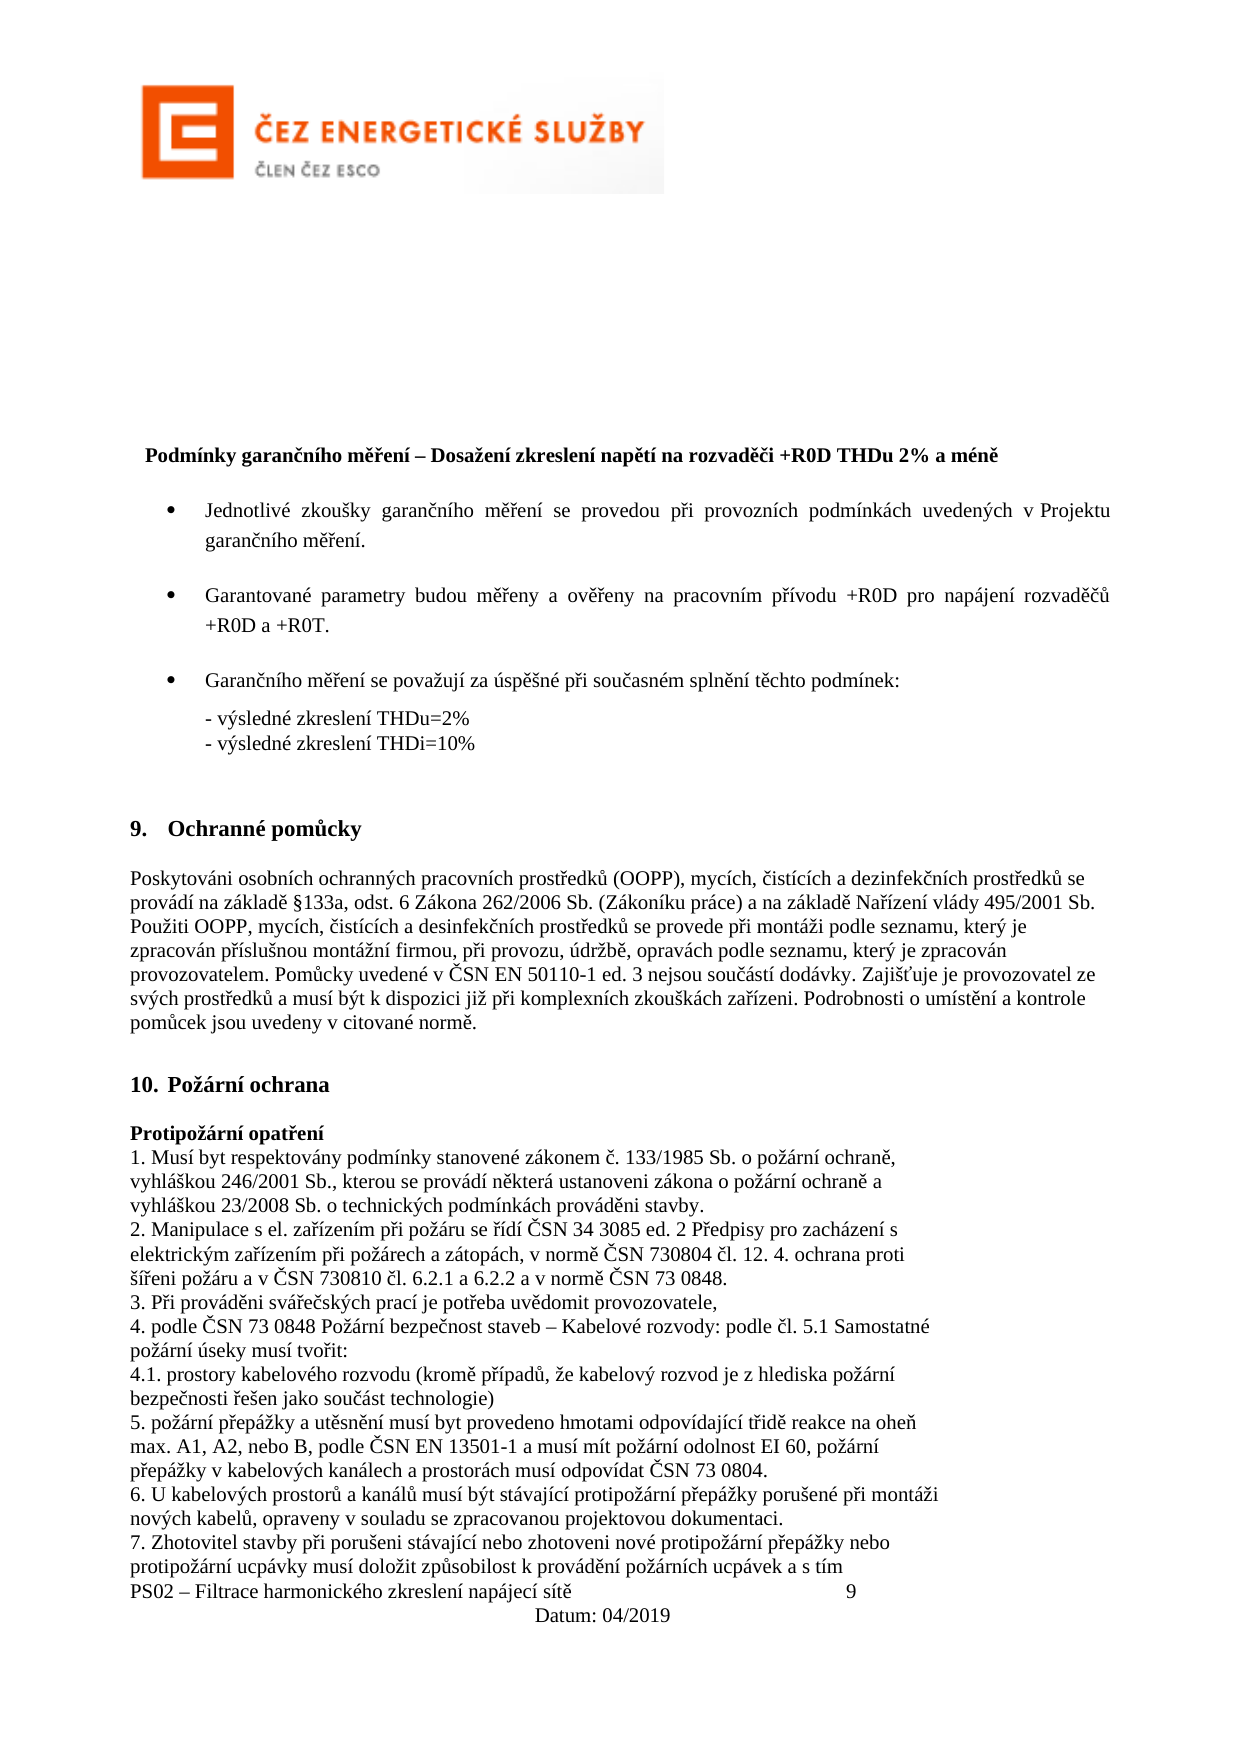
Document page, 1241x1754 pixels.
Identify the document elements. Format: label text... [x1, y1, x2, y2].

list Garančního měření se považují za úspěšné při současném splnění těchto podmínek: [167, 662, 1110, 692]
text 5. požární přepážky a utěsnění musí byt provedeno hmotami odpovídající třidě reakce na oheň [130, 1410, 1110, 1434]
text přepážky v kabelových kanálech a prostorách musí odpovídat ČSN 73 0804. [130, 1458, 1110, 1482]
text vyhláškou 246/2001 Sb., kterou se provádí některá ustanoveni zákona o požární ochraně a [130, 1169, 1110, 1193]
text 4.1. prostory kabelového rozvodu (kromě případů, že kabelový rozvod je z hlediska požární [130, 1362, 1110, 1386]
text max. A1, A2, nebo B, podle ČSN EN 13501-1 a musí mít požární odolnost EI 60, požární [130, 1434, 1110, 1458]
text bezpečnosti řešen jako součást technologie) [130, 1386, 1110, 1410]
text Poskytováni osobních ochranných pracovních prostředků (OOPP), mycích, čistících a dezinfekčních prostředků se provádí na základě §133a, odst. 6 Zákona 262/2006 Sb. (Zákoníku práce) a na základě Nařízení vlády 495/2001 Sb. Použiti OOPP, mycích, čistících a desinfekčních prostředků se provede při montáži podle seznamu, který je zpracován příslušnou montážní firmou, při provozu, údržbě, opravách podle seznamu, který je zpracován provozovatelem. Pomůcky uvedené v ČSN EN 50110-1 ed. 3 nejsou součástí dodávky. Zajišťuje je provozovatel ze svých prostředků a musí být k dispozici již při komplexních zkouškách zařízeni. Podrobnosti o umístění a kontrole pomůcek jsou uvedeny v citované normě. [130, 866, 1110, 1034]
text požární úseky musí tvořit: [130, 1338, 1110, 1362]
text protipožární ucpávky musí doložit způsobilost k provádění požárních ucpávek a s tím [130, 1554, 1110, 1578]
subtitle Podmínky garančního měření – Dosažení zkreslení napětí na rozvaděči +R0D THDu 2% a méně [145, 443, 1110, 467]
text vyhláškou 23/2008 Sb. o technických podmínkách prováděni stavby. [130, 1193, 1110, 1217]
list Garantované parametry budou měřeny a ověřeny na pracovním přívodu +R0D pro napájení rozvaděčů +R0D a +R0T. [167, 577, 1110, 637]
text elektrickým zařízením při požárech a zátopách, v normě ČSN 730804 čl. 12. 4. ochrana proti [130, 1241, 1110, 1266]
list - výsledné zkreslení THDi=10% [205, 730, 1110, 755]
text 7. Zhotovitel stavby při porušeni stávající nebo zhotoveni nové protipožární přepážky nebo [130, 1530, 1110, 1554]
text 4. podle ČSN 73 0848 Požární bezpečnost staveb – Kabelové rozvody: podle čl. 5.1 Samostatné [130, 1314, 1110, 1338]
text 3. Při prováděni svářečských prací je potřeba uvědomit provozovatele, [130, 1289, 1110, 1314]
text nových kabelů, opraveny v souladu se zpracovanou projektovou dokumentaci. [130, 1506, 1110, 1530]
subtitle Požární ochrana [130, 1071, 1110, 1097]
text 2. Manipulace s el. zařízením při požáru se řídí ČSN 34 3085 ed. 2 Předpisy pro zacházení s [130, 1217, 1110, 1241]
text Protipožární opatření [130, 1121, 1110, 1145]
picture [129, 65, 665, 194]
text 1. Musí byt respektovány podmínky stanovené zákonem č. 133/1985 Sb. o požární ochraně, [130, 1145, 1110, 1169]
list Jednotlivé zkoušky garančního měření se provedou při provozních podmínkách uvedených v Projektu garančního měření. [167, 492, 1110, 552]
text 6. U kabelových prostorů a kanálů musí být stávající protipožární přepážky porušené při montáži [130, 1482, 1110, 1506]
text šířeni požáru a v ČSN 730810 čl. 6.2.1 a 6.2.2 a v normě ČSN 73 0848. [130, 1266, 1110, 1289]
subtitle Ochranné pomůcky [130, 815, 1110, 842]
list - výsledné zkreslení THDu=2% [205, 705, 1110, 730]
